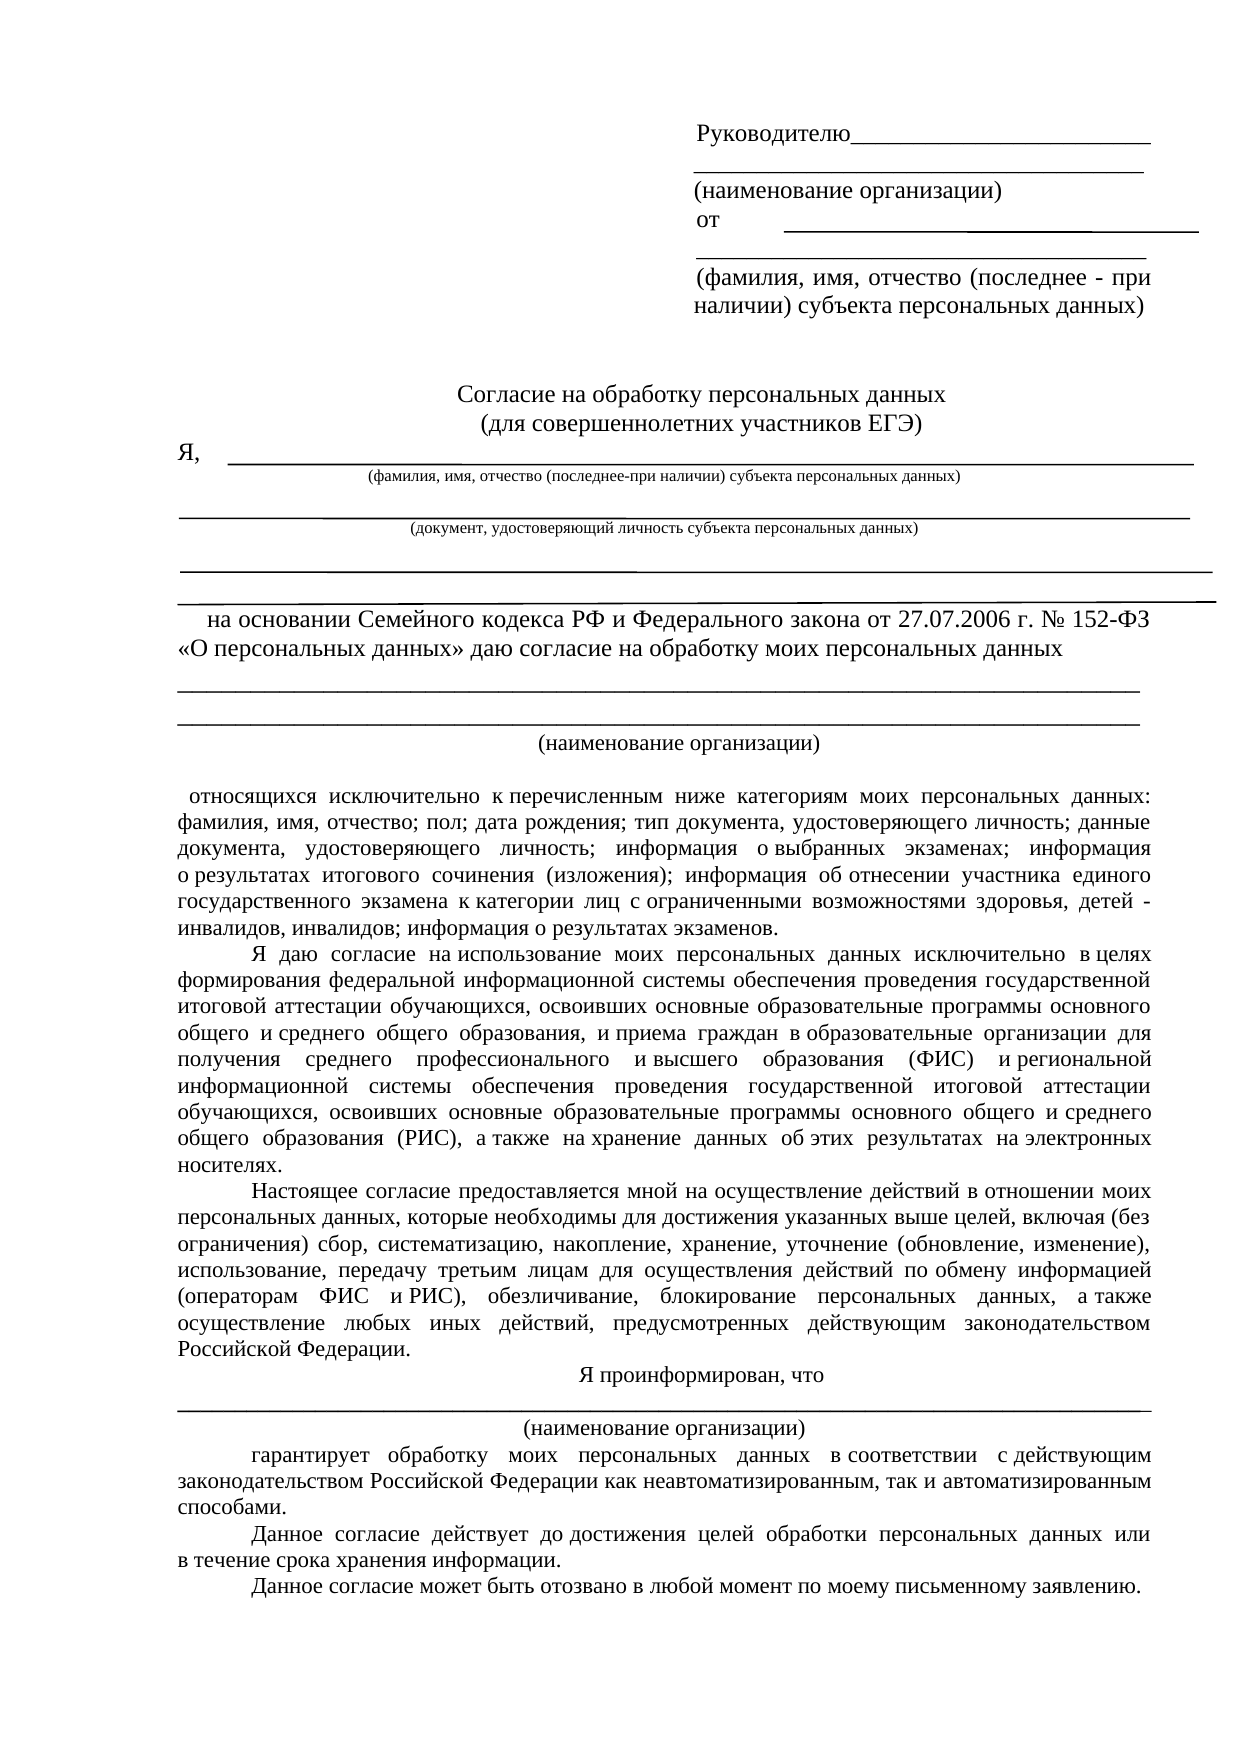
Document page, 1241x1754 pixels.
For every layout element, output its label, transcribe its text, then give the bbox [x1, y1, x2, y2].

text Руководителю____________________________________________________________(наименование организации) [693, 118, 1152, 204]
text относящихся исключительно к перечисленным ниже категориям моих персональных данных: фамилия, имя, отчество; пол; дата рождения; тип документа, удостоверяющего личность; данные документа, удостоверяющего личность; информация о выбранных экзаменах; информация о результатах итогового сочинения (изложения); информация об отнесении участника единого государственного экзамена к категории лиц с ограниченными возможностями здоровья, детей - инвалидов, инвалидов; информация о результатах экзаменов. [177, 782, 1152, 940]
text Данное согласие может быть отозвано в любой момент по моему письменному заявлению. [177, 1572, 1152, 1599]
text ____________________________________________________________________________________________________________________________________ [177, 662, 1152, 729]
text Данное согласие действует до достижения целей обработки персональных данных или в течение срока хранения информации. [177, 1520, 1152, 1572]
text Я проинформирован, что _____________________________________________________________________________________ (наименование организации) [177, 1362, 1152, 1411]
text (фамилия, имя, отчество (последнее-при наличии) субъекта персональных данных) [177, 466, 1152, 485]
text (фамилия, имя, отчество (последнее - при наличии) субъекта персональных данных) [693, 262, 1152, 319]
text Я даю согласие на использование моих персональных данных исключительно в целях формирования федеральной информационной системы обеспечения проведения государственной итоговой аттестации обучающихся, освоивших основные образовательные программы основного общего и среднего общего образования, и приема граждан в образовательные организации для получения среднего профессионального и высшего образования (ФИС) и региональной информационной системы обеспечения проведения государственной итоговой аттестации обучающихся, освоивших основные образовательные программы основного общего и среднего общего образования (РИС), а также на хранение данных об этих результатах на электронных носителях. [177, 940, 1152, 1177]
text Я проинформирован, что _____________________________________________________________________________________ (наименование организации) [177, 1412, 1152, 1441]
text (документ, удостоверяющий личность субъекта персональных данных) [177, 518, 1152, 537]
text Я, [177, 437, 1152, 466]
text гарантирует обработку моих персональных данных в соответствии с действующим законодательством Российской Федерации как неавтоматизированным, так и автоматизированным способами. [177, 1441, 1152, 1520]
text от [693, 204, 1152, 233]
text ____________________________________ [693, 233, 1152, 262]
text (для совершеннолетних участников ЕГЭ) [177, 408, 1152, 437]
text на основании Семейного кодекса РФ и Федерального закона от 27.07.2006 г. № 152-ФЗ «О персональных данных» даю согласие на обработку моих персональных данных [177, 604, 1152, 662]
text Настоящее согласие предоставляется мной на осуществление действий в отношении моих персональных данных, которые необходимы для достижения указанных выше целей, включая (без ограничения) сбор, систематизацию, накопление, хранение, уточнение (обновление, изменение), использование, передачу третьим лицам для осуществления действий по обмену информацией (операторам ФИС и РИС), обезличивание, блокирование персональных данных, а также осуществление любых иных действий, предусмотренных действующим законодательством Российской Федерации. [177, 1177, 1152, 1362]
text (наименование организации) [177, 729, 1152, 755]
text Согласие на обработку персональных данных [177, 379, 1152, 408]
